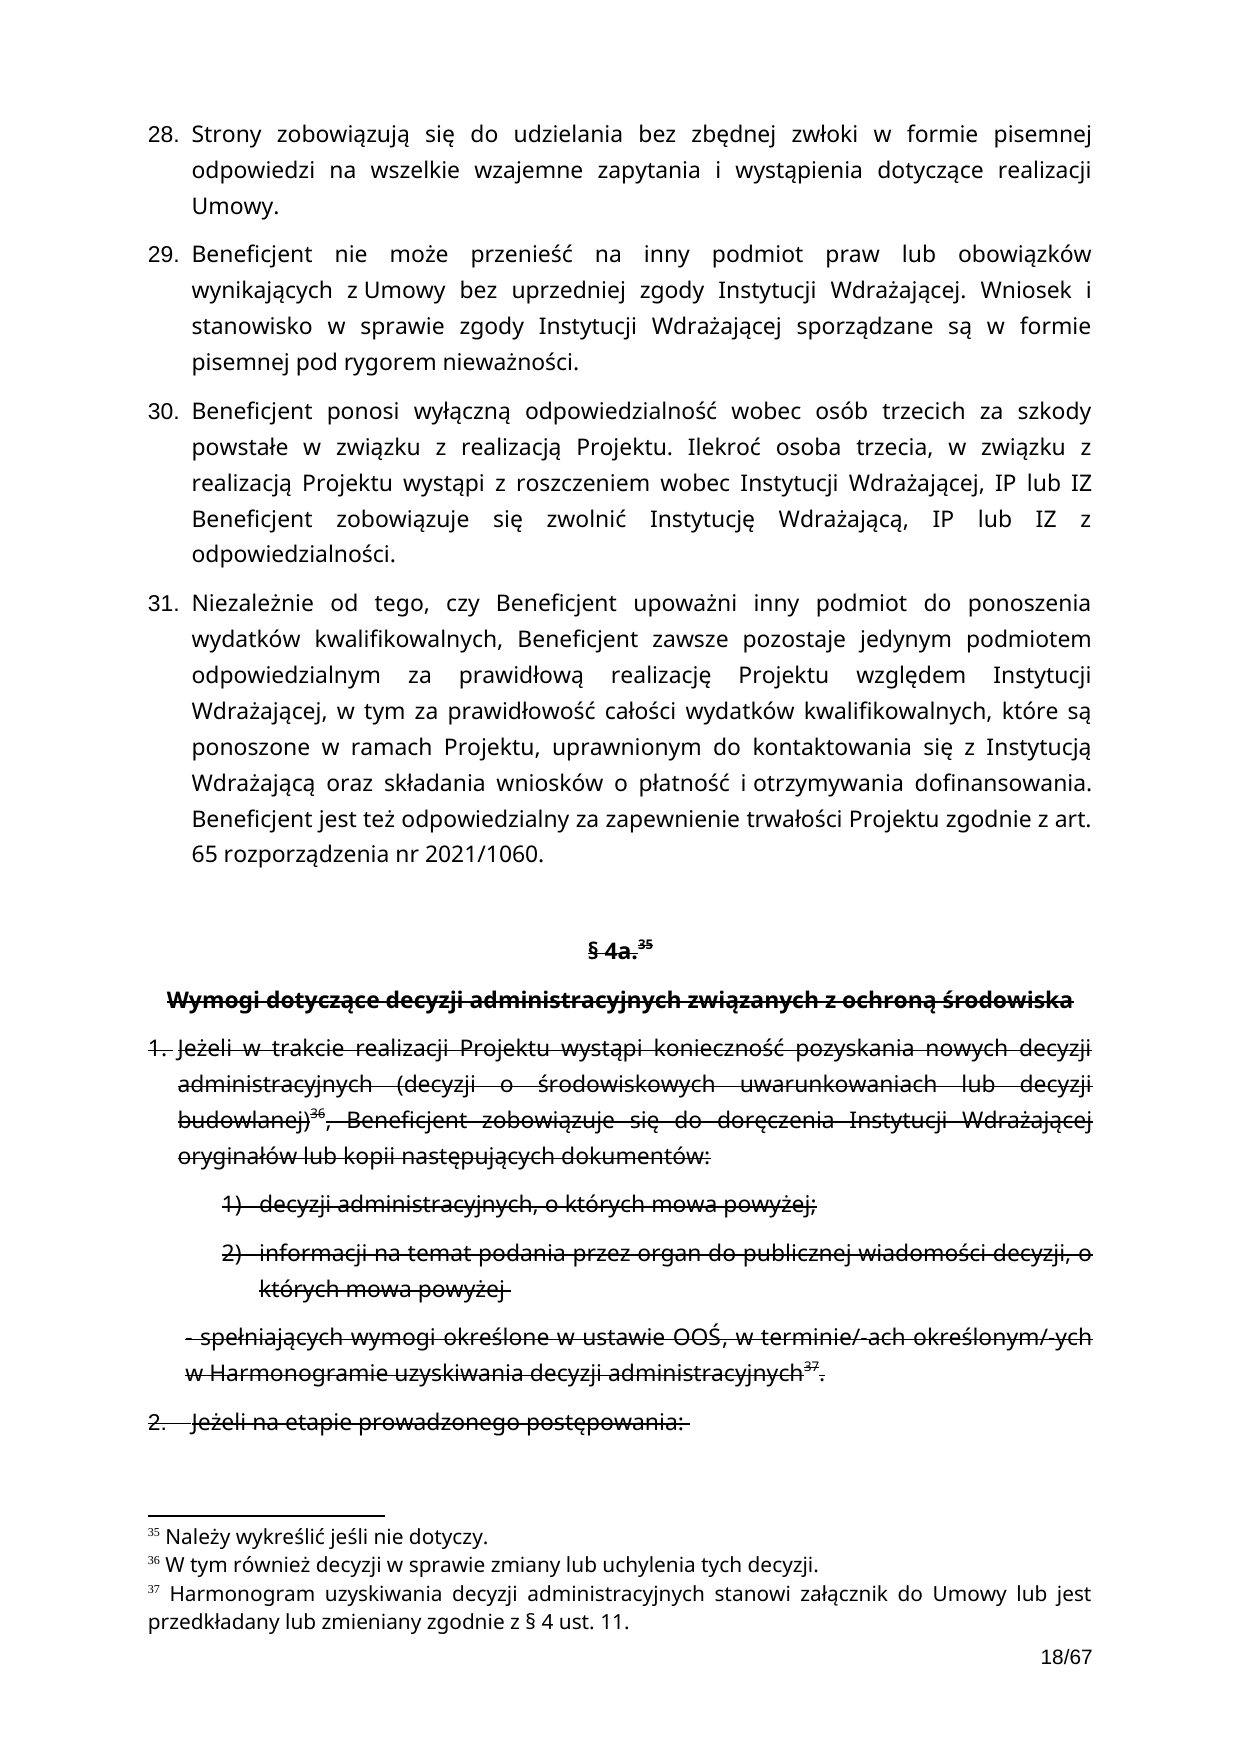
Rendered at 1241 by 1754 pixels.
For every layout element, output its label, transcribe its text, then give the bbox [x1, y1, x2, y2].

list Beneficjent nie może przenieść na inny podmiot praw lub obowiązków wynikających z Umowy bez uprzedniej zgody Instytucji Wdrażającej. Wniosek i stanowisko w sprawie zgody Instytucji Wdrażającej sporządzane są w formie pisemnej pod rygorem nieważności. [148, 238, 1092, 377]
text - spełniających wymogi określone w ustawie OOŚ, w terminie/-ach określonym/-ych w Harmonogramie uzyskiwania decyzji administracyjnych. [185, 1340, 1092, 1388]
list informacji na temat podania przez organ do publicznej wiadomości decyzji, o których mowa powyżej [221, 1237, 1092, 1254]
text § 4a. [148, 935, 1092, 967]
list Niezależnie od tego, czy Beneficjent upoważni inny podmiot do ponoszenia wydatków kwalifikowalnych, Beneficjent zawsze pozostaje jedynym podmiotem odpowiedzialnym za prawidłową realizację Projektu względem Instytucji Wdrażającej, w tym za prawidłowość całości wydatków kwalifikowalnych, które są ponoszone w ramach Projektu, uprawnionym do kontaktowania się z Instytucją Wdrażającą oraz składania wniosków o płatność i otrzymywania dofinansowania. Beneficjent jest też odpowiedzialny za zapewnienie trwałości Projektu zgodnie z art. 65 rozporządzenia nr 2021/1060. [148, 587, 1092, 870]
list informacji na temat podania przez organ do publicznej wiadomości decyzji, o których mowa powyżej [221, 1255, 1092, 1304]
text Wymogi dotyczące decyzji administracyjnych związanych z ochroną środowiska [148, 984, 1092, 1015]
list Jeżeli na etapie prowadzonego postępowania: [148, 1406, 1092, 1437]
list Jeżeli w trakcie realizacji Projektu wystąpi konieczność pozyskania nowych decyzji administracyjnych (decyzji o środowiskowych uwarunkowaniach lub decyzji budowlanej), Beneficjent zobowiązuje się do doręczenia Instytucji Wdrażającej oryginałów lub kopii następujących dokumentów: [148, 1032, 1092, 1171]
list decyzji administracyjnych, o których mowa powyżej; [221, 1188, 1092, 1220]
text - spełniających wymogi określone w ustawie OOŚ, w terminie/-ach określonym/-ych w Harmonogramie uzyskiwania decyzji administracyjnych. [185, 1321, 1092, 1339]
list Strony zobowiązują się do udzielania bez zbędnej zwłoki w formie pisemnej odpowiedzi na wszelkie wzajemne zapytania i wystąpienia dotyczące realizacji Umowy. [148, 118, 1092, 221]
list Beneficjent ponosi wyłączną odpowiedzialność wobec osób trzecich za szkody powstałe w związku z realizacją Projektu. Ilekroć osoba trzecia, w związku z realizacją Projektu wystąpi z roszczeniem wobec Instytucji Wdrażającej, IP lub IZ Beneficjent zobowiązuje się zwolnić Instytucję Wdrażającą, IP lub IZ z odpowiedzialności. [148, 395, 1092, 570]
